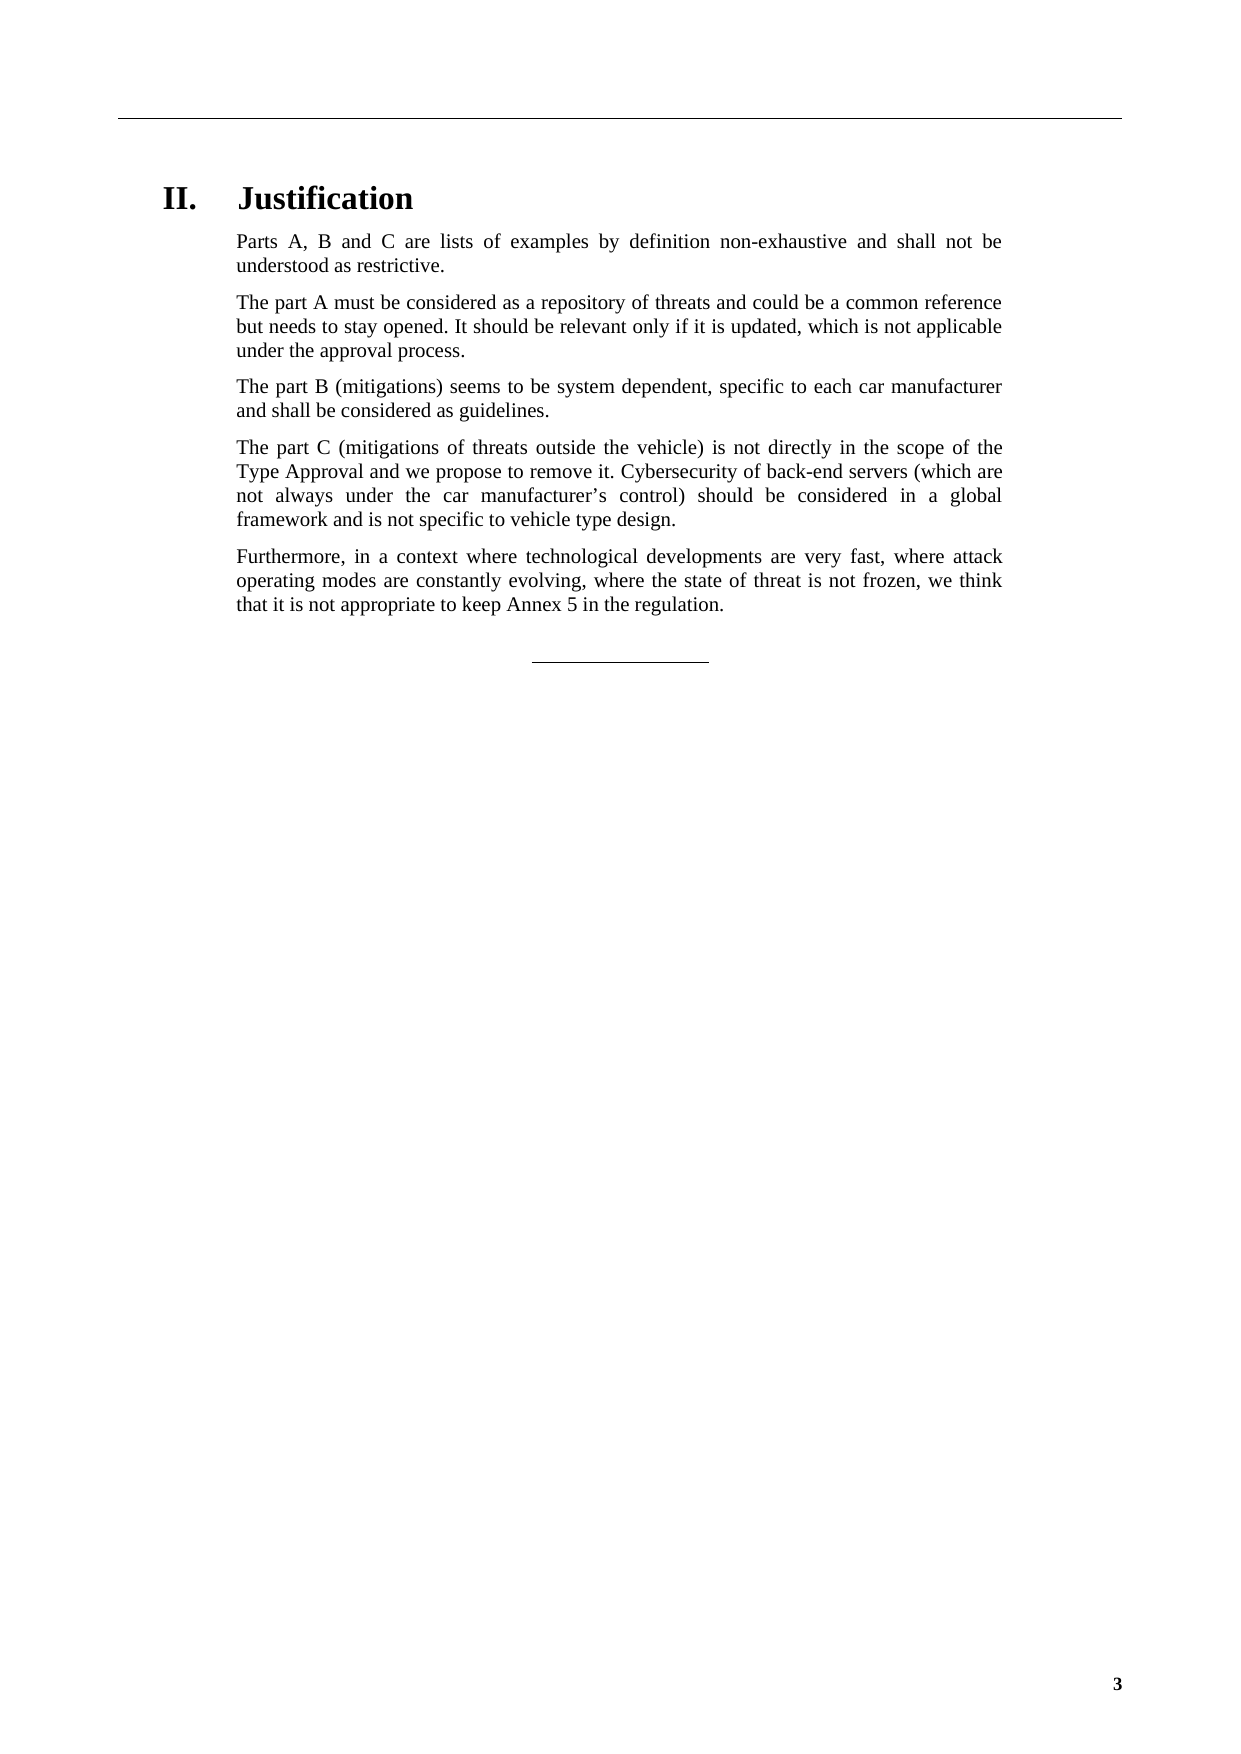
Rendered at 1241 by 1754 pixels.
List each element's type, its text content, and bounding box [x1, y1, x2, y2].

text The part C (mitigations of threats outside the vehicle) is not directly in the scope of the Type Approval and we propose to remove it. Cybersecurity of back-end servers (which are not always under the car manufacturer’s control) should be considered in a global framework and is not specific to vehicle type design. [236, 435, 1004, 531]
text Furthermore, in a context where technological developments are very fast, where attack operating modes are constantly evolving, where the state of threat is not frozen, we think that it is not appropriate to keep Annex 5 in the regulation. [236, 544, 1004, 616]
text The part A must be considered as a repository of threats and could be a common reference but needs to stay opened. It should be relevant only if it is updated, which is not applicable under the approval process. [236, 289, 1004, 362]
text The part B (mitigations) seems to be system dependent, specific to each car manufacturer and shall be considered as guidelines. [236, 374, 1004, 422]
list Justification [162, 178, 1004, 216]
text Parts A, B and C are lists of examples by definition non-exhaustive and shall not be understood as restrictive. [236, 229, 1004, 277]
